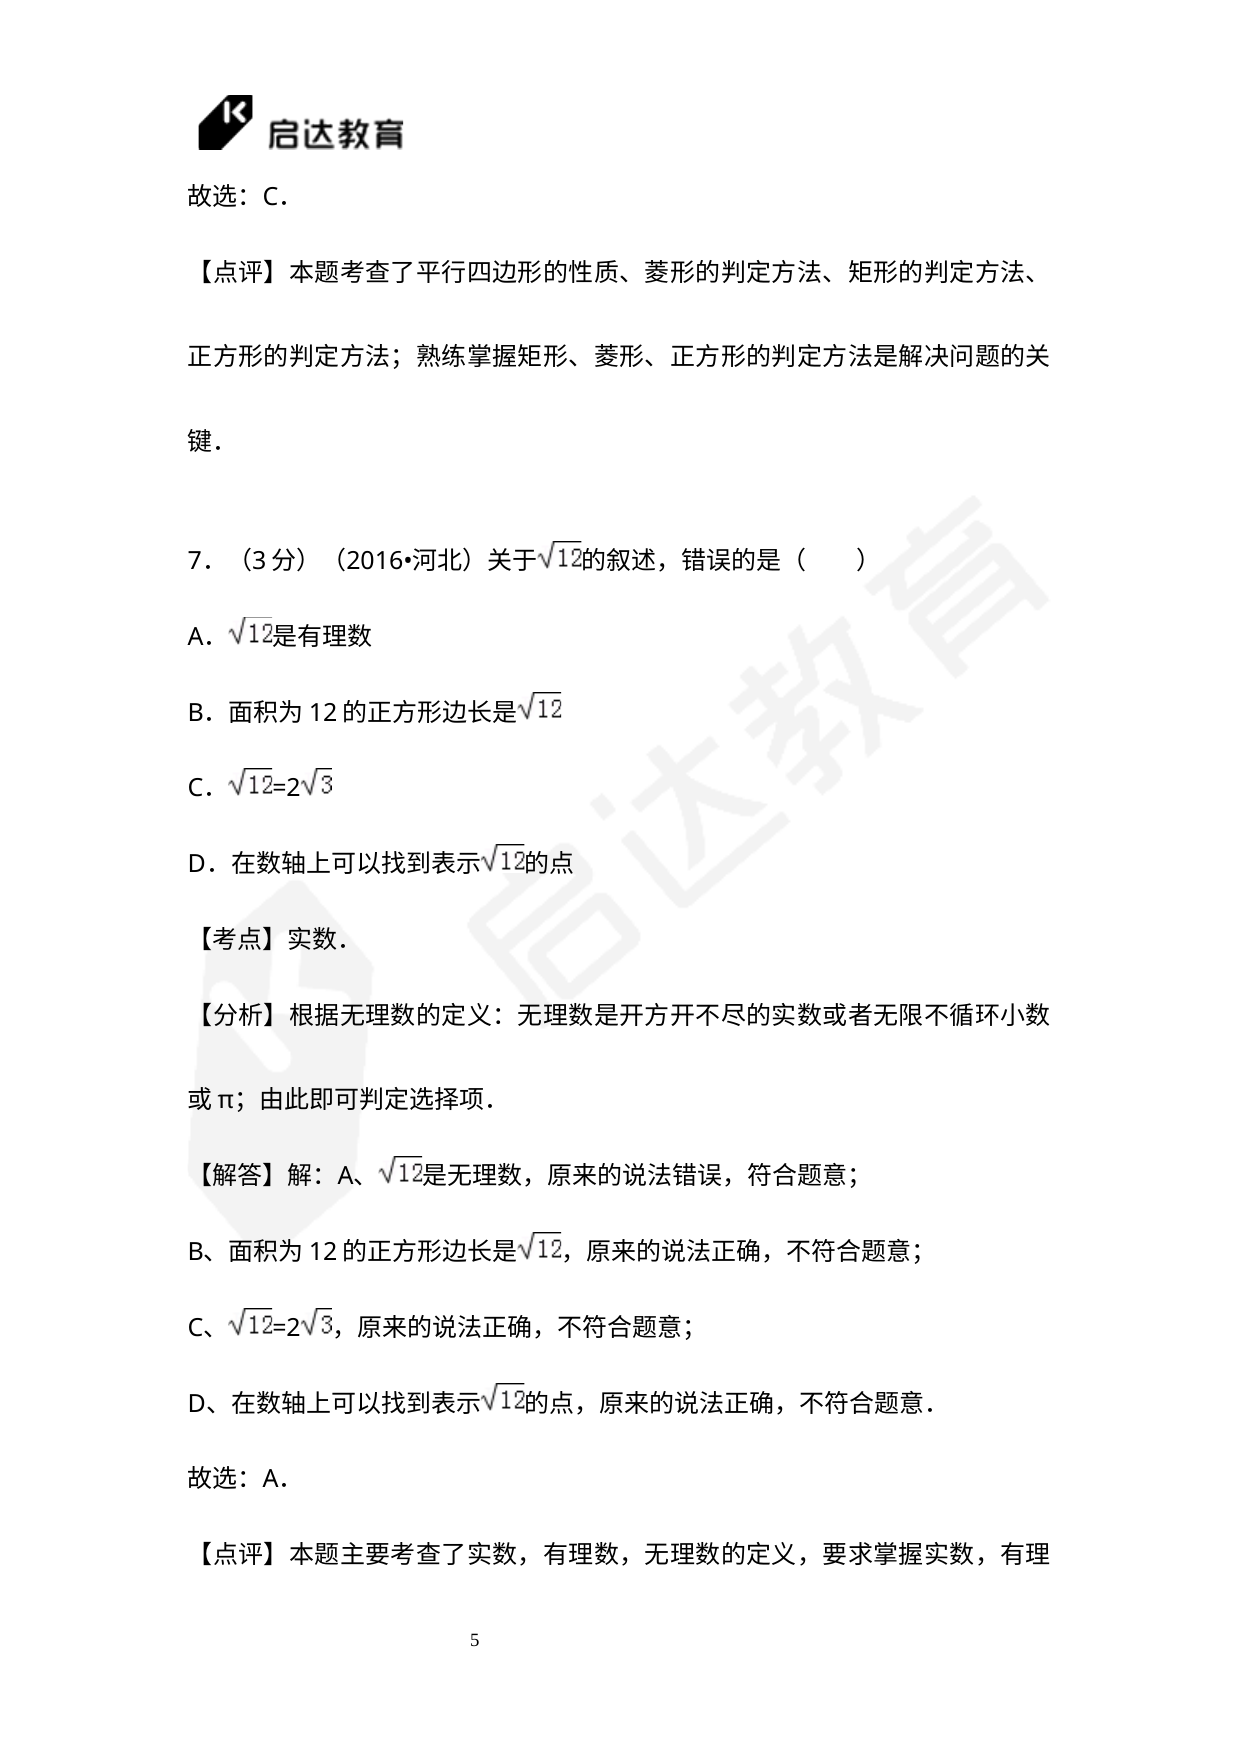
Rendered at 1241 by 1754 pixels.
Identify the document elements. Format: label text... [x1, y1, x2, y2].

text 【分析】根据无理数的定义：无理数是开方开不尽的实数或者无限不循环小数或π；由此即可判定选择项． [187, 981, 1053, 1130]
picture [198, 95, 404, 150]
text 【点评】本题考查了平行四边形的性质、菱形的判定方法、矩形的判定方法、正方形的判定方法；熟练掌握矩形、菱形、正方形的判定方法是解决问题的关键． [187, 238, 1053, 472]
picture [300, 1308, 332, 1337]
text C．=2 [187, 753, 1053, 818]
text 7．（3分）（2016•河北）关于的叙述，错误的是（ ） [187, 526, 1053, 591]
text B、面积为12的正方形边长是，原来的说法正确，不符合题意； [187, 1217, 1053, 1282]
text A．是有理数 [187, 602, 1053, 667]
picture [300, 768, 332, 797]
picture [378, 1156, 423, 1185]
text 故选：A． [187, 1444, 1053, 1509]
picture [517, 692, 562, 721]
text B．面积为12的正方形边长是 [187, 678, 1053, 743]
picture [480, 844, 525, 873]
text D、在数轴上可以找到表示的点，原来的说法正确，不符合题意． [187, 1369, 1053, 1434]
picture [228, 617, 273, 646]
picture [228, 768, 273, 797]
text D．在数轴上可以找到表示的点 [187, 829, 1053, 894]
text 【点评】本题主要考查了实数，有理数，无理数的定义，要求掌握实数，有理数，无理数的范围以及分类方法． [187, 1520, 1053, 1585]
text 【解答】解：A、是无理数，原来的说法错误，符合题意； [187, 1141, 1053, 1206]
picture [517, 1232, 562, 1261]
text 故选：C． [187, 162, 1053, 227]
text 【考点】实数． [187, 905, 1053, 970]
picture [228, 1308, 273, 1337]
picture [480, 1383, 525, 1412]
picture [537, 541, 582, 570]
text C、=2，原来的说法正确，不符合题意； [187, 1293, 1053, 1358]
